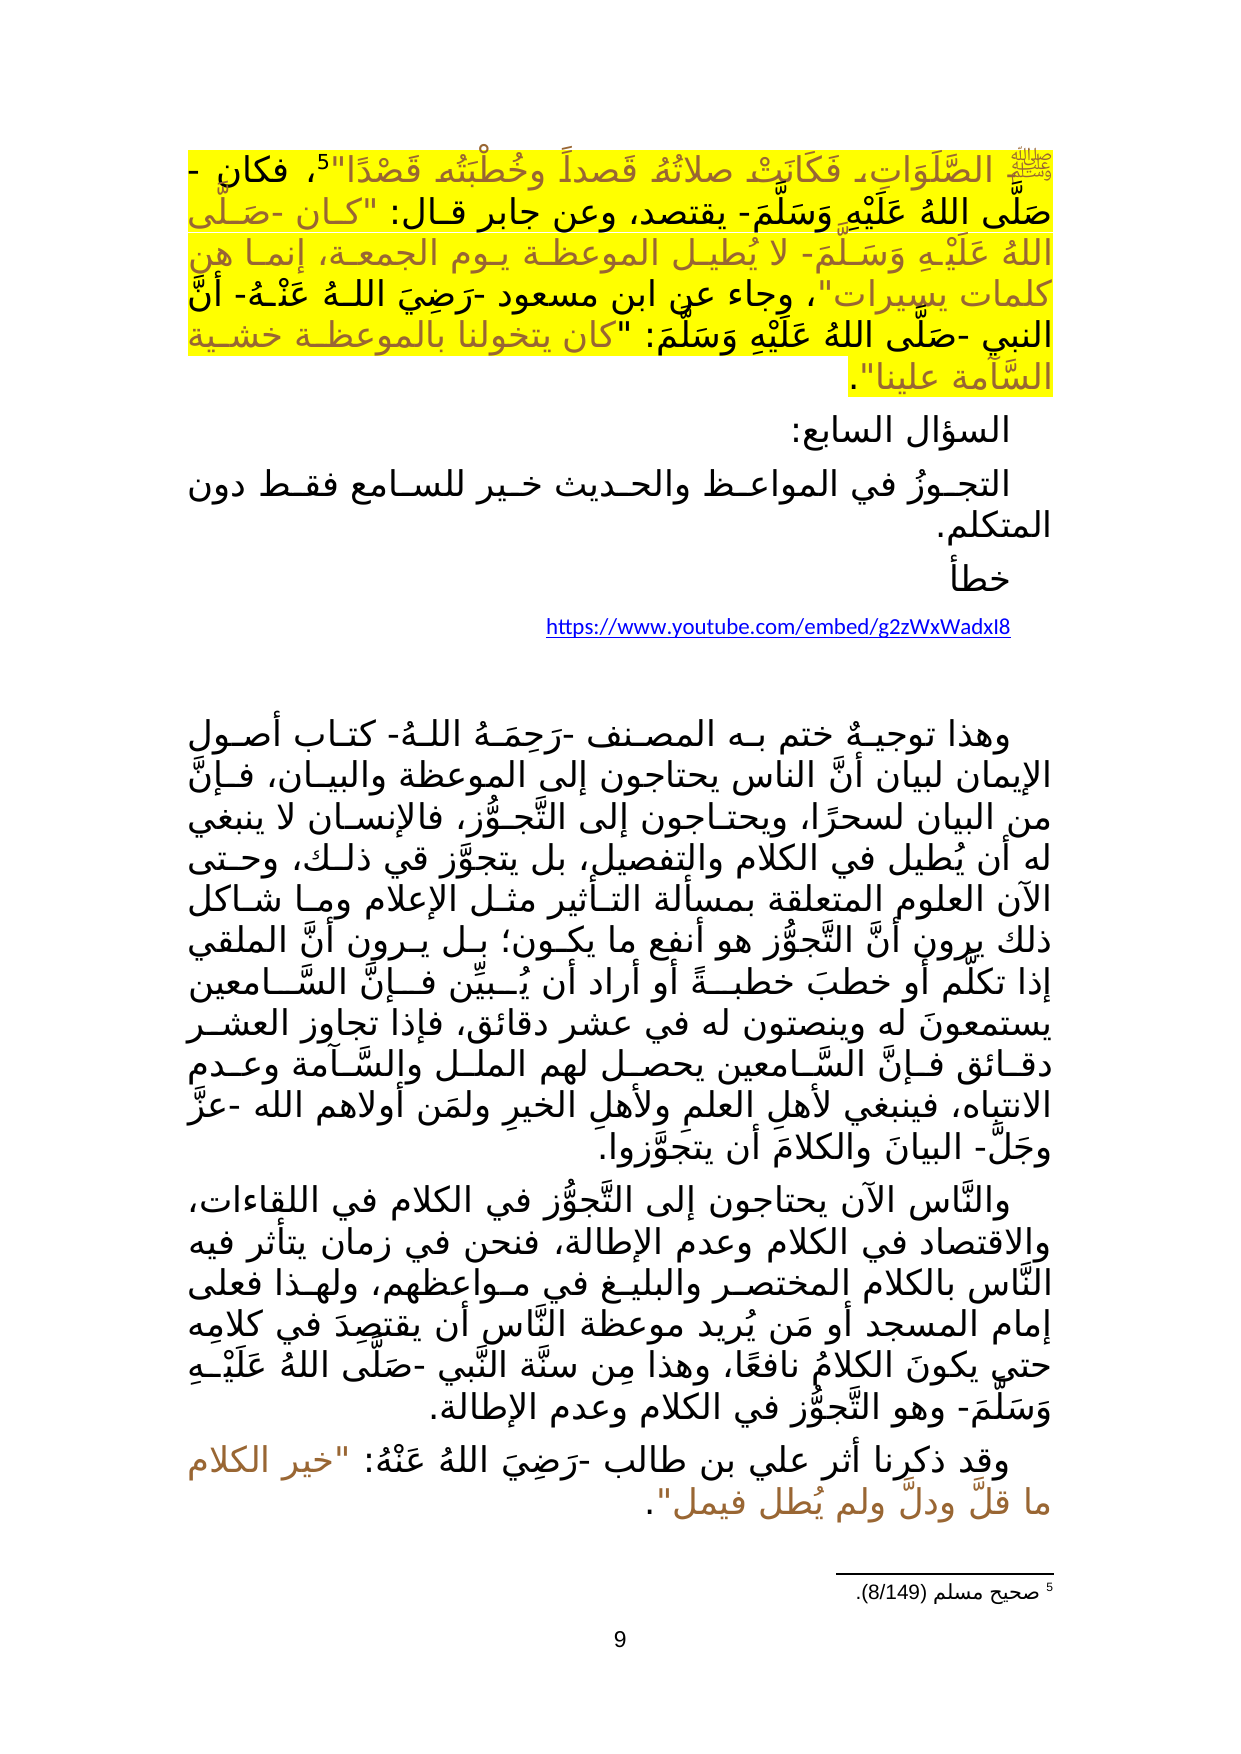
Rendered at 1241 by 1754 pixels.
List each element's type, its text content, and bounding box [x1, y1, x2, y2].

text وهذا توجيهٌ ختم به المصنف -رَحِمَهُ اللهُ- كتاب أصول الإيمان لبيان أنَّ الناس يحتاجون إلى الموعظة والبيان، فإنَّ من البيان لسحرًا، ويحتاجون إلى التَّجوُّز، فالإنسان لا ينبغي له أن يُطيل في الكلام والتفصيل، بل يتجوَّز قي ذلك، وحتى الآن العلوم المتعلقة بمسألة التأثير مثل الإعلام وما شاكل ذلك يرون أنَّ التَّجوُّز هو أنفع ما يكون؛ بل يرون أنَّ الملقي إذا تكلَّم أو خطبَ خطبةً أو أراد أن يُبيِّن فإنَّ السَّامعين يستمعونَ له وينصتون له في عشر دقائق، فإذا تجاوز العشر دقائق فإنَّ السَّامعين يحصل لهم الملل والسَّآمة وعدم الانتباه، فينبغي لأهلِ العلمِ ولأهلِ الخيرِ ولمَن أولاهم الله -عزَّ وجَلَّ- البيانَ والكلامَ أن يتجوَّزوا. [187, 714, 1053, 1167]
text والنَّاس الآن يحتاجون إلى التَّجوُّز في الكلام في اللقاءات، والاقتصاد في الكلام وعدم الإطالة، فنحن في زمان يتأثر فيه النَّاس بالكلام المختصر والبليغ في مواعظهم، ولهذا فعلى إمام المسجد أو مَن يُريد موعظة النَّاس أن يقتصِدَ في كلامِه حتى يكونَ الكلامُ نافعًا، وهذا مِن سنَّة النَّبي -صَلَّى اللهُ عَلَيْهِ وَسَلَّمَ- وهو التَّجوُّز في الكلام وعدم الإطالة. [187, 1180, 1053, 1427]
text السؤال السابع: [187, 410, 1053, 451]
text خطأ [187, 559, 1053, 600]
text التجوزُ في المواعظ والحديث خير للسامع فقط دون المتكلم. [187, 464, 1053, 546]
text https://www.youtube.com/embed/g2zWxWadxI8 [187, 612, 1053, 641]
text وقد ذكرنا أثر علي بن طالب -رَضِيَ اللهُ عَنْهُ: "خير الكلام ما قلَّ ودلَّ ولم يُطل فيمل". [187, 1440, 1053, 1522]
